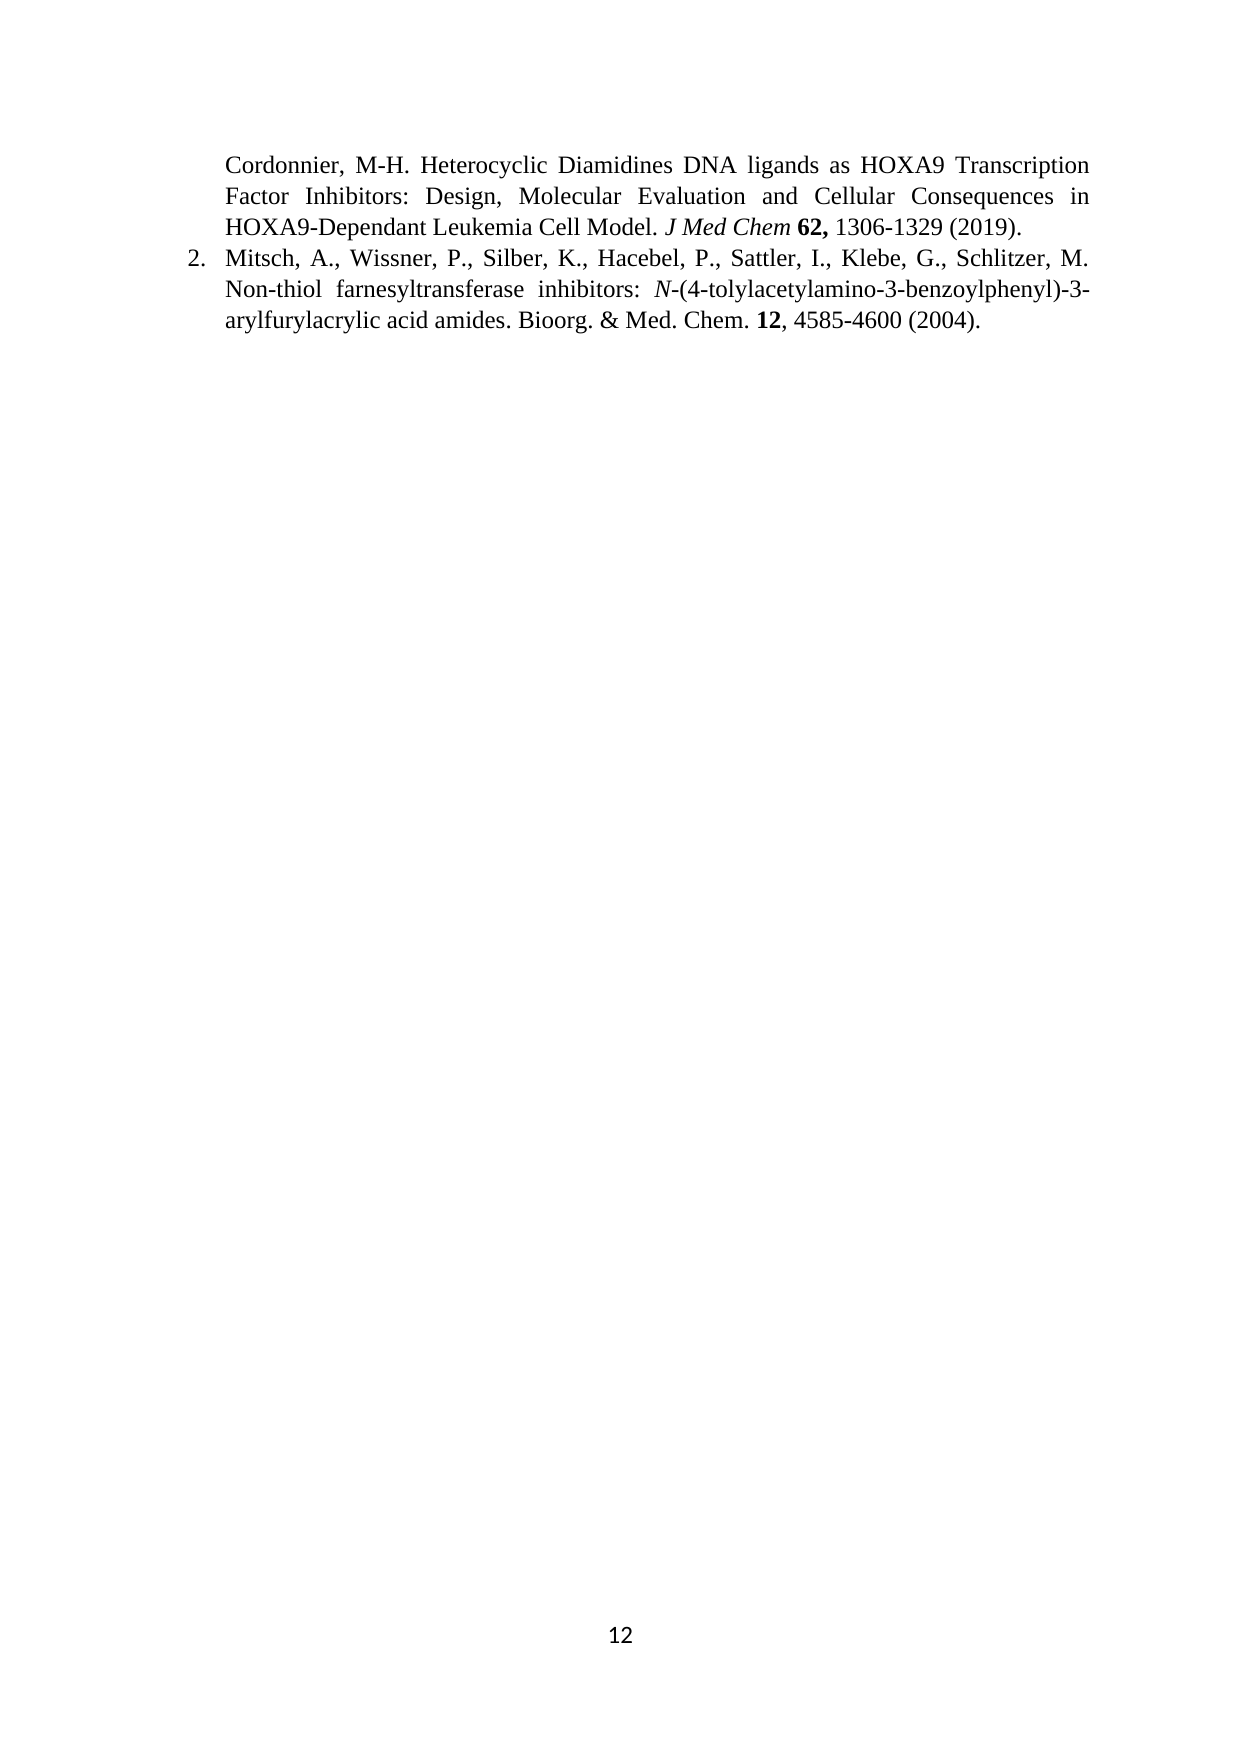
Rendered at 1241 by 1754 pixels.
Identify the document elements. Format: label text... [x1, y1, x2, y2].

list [187, 150, 1090, 241]
list Mitsch, A., Wissner, P., Silber, K., Hacebel, P., Sattler, I., Klebe, G., Schlitzer, M. Non-thiol farnesyltransferase inhibitors: N-(4-tolylacetylamino-3-benzoylphenyl)-3-arylfurylacrylic acid amides. Bioorg. & Med. Chem. 12, 4585-4600 (2004). [187, 243, 1090, 334]
